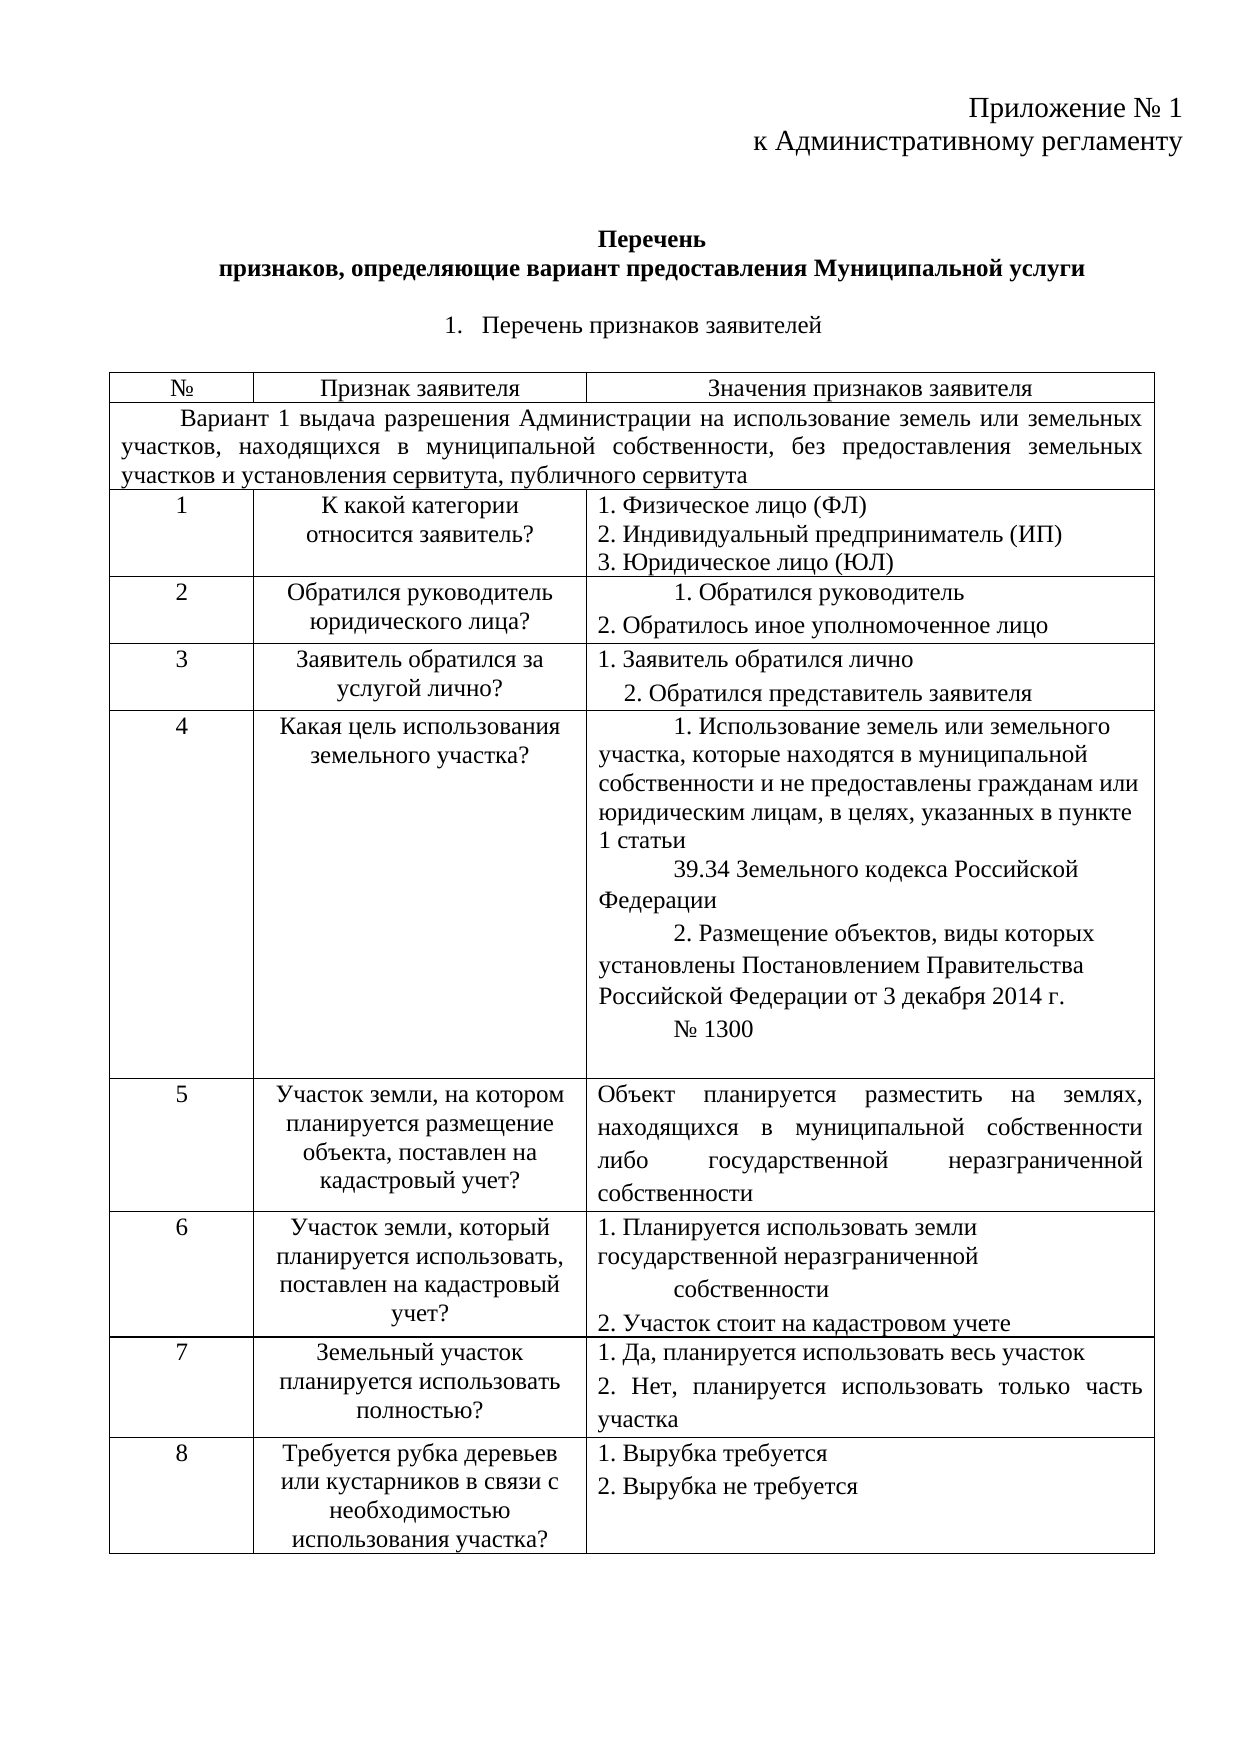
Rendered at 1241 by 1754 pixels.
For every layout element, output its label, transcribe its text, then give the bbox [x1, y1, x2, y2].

table_cell Участок земли, который планируется использовать, поставлен на кадастровый учет? [254, 1212, 586, 1336]
table_cell 1. Обратился руководитель 2. Обратилось иное уполномоченное лицо [587, 577, 1154, 643]
table_cell 6 [110, 1212, 253, 1336]
table_cell 1. Заявитель обратился лично 2. Обратился представитель заявителя [587, 644, 1154, 710]
table_cell 1. Физическое лицо (ФЛ) 2. Индивидуальный предприниматель (ИП) 3. Юридическое лицо (ЮЛ) [587, 490, 1154, 576]
table_cell 7 [110, 1338, 253, 1437]
table_cell Обратился руководитель юридического лица? [254, 577, 586, 643]
table_header № [110, 373, 253, 402]
table_header Значения признаков заявителя [587, 373, 1154, 402]
table_cell Заявитель обратился за услугой лично? [254, 644, 586, 710]
text Перечень [121, 224, 1183, 253]
table_cell 1 [110, 490, 253, 576]
table_cell Какая цель использования земельного участка? [254, 711, 586, 1078]
table_cell 1. Использование земель или земельного участка, которые находятся в муниципальной собственности и не предоставлены гражданам или юридическим лицам, в целях, указанных в пункте 1 статьи 39.34 Земельного кодекса Российской Федерации 2. Размещение объектов, виды которых установлены Постановлением Правительства Российской Федерации от 3 декабря 2014 г. № 1300 [587, 711, 1154, 1078]
table_cell Требуется рубка деревьев или кустарников в связи с необходимостью использования участка? [254, 1438, 586, 1553]
table_cell 5 [110, 1079, 253, 1211]
table_cell 1. Вырубка требуется 2. Вырубка не требуется [587, 1438, 1154, 1553]
table_cell 1. Да, планируется использовать весь участок 2. Нет, планируется использовать только часть участка [587, 1338, 1154, 1437]
text Приложение № 1 [121, 90, 1183, 123]
table_cell К какой категории относится заявитель? [254, 490, 586, 576]
table_cell 2 [110, 577, 253, 643]
table_cell 8 [110, 1438, 253, 1553]
list Перечень признаков заявителей [83, 310, 1183, 339]
text к Административному регламенту [121, 123, 1183, 157]
table_cell 1. Планируется использовать земли государственной неразграниченной собственности 2. Участок стоит на кадастровом учете [587, 1212, 1154, 1336]
table_cell 3 [110, 644, 253, 710]
text признаков, определяющие вариант предоставления Муниципальной услуги [121, 253, 1183, 281]
table_header Признак заявителя [254, 373, 586, 402]
table_cell Земельный участок планируется использовать полностью? [254, 1338, 586, 1437]
table_cell Участок земли, на котором планируется размещение объекта, поставлен на кадастровый учет? [254, 1079, 586, 1211]
table_cell Объект планируется разместить на землях, находящихся в муниципальной собственности либо государственной неразграниченной собственности [587, 1079, 1154, 1211]
table_cell 4 [110, 711, 253, 1078]
table_cell Вариант 1 выдача разрешения Администрации на использование земель или земельных участков, находящихся в муниципальной собственности, без предоставления земельных участков и установления сервитута, публичного сервитута [110, 403, 1154, 489]
